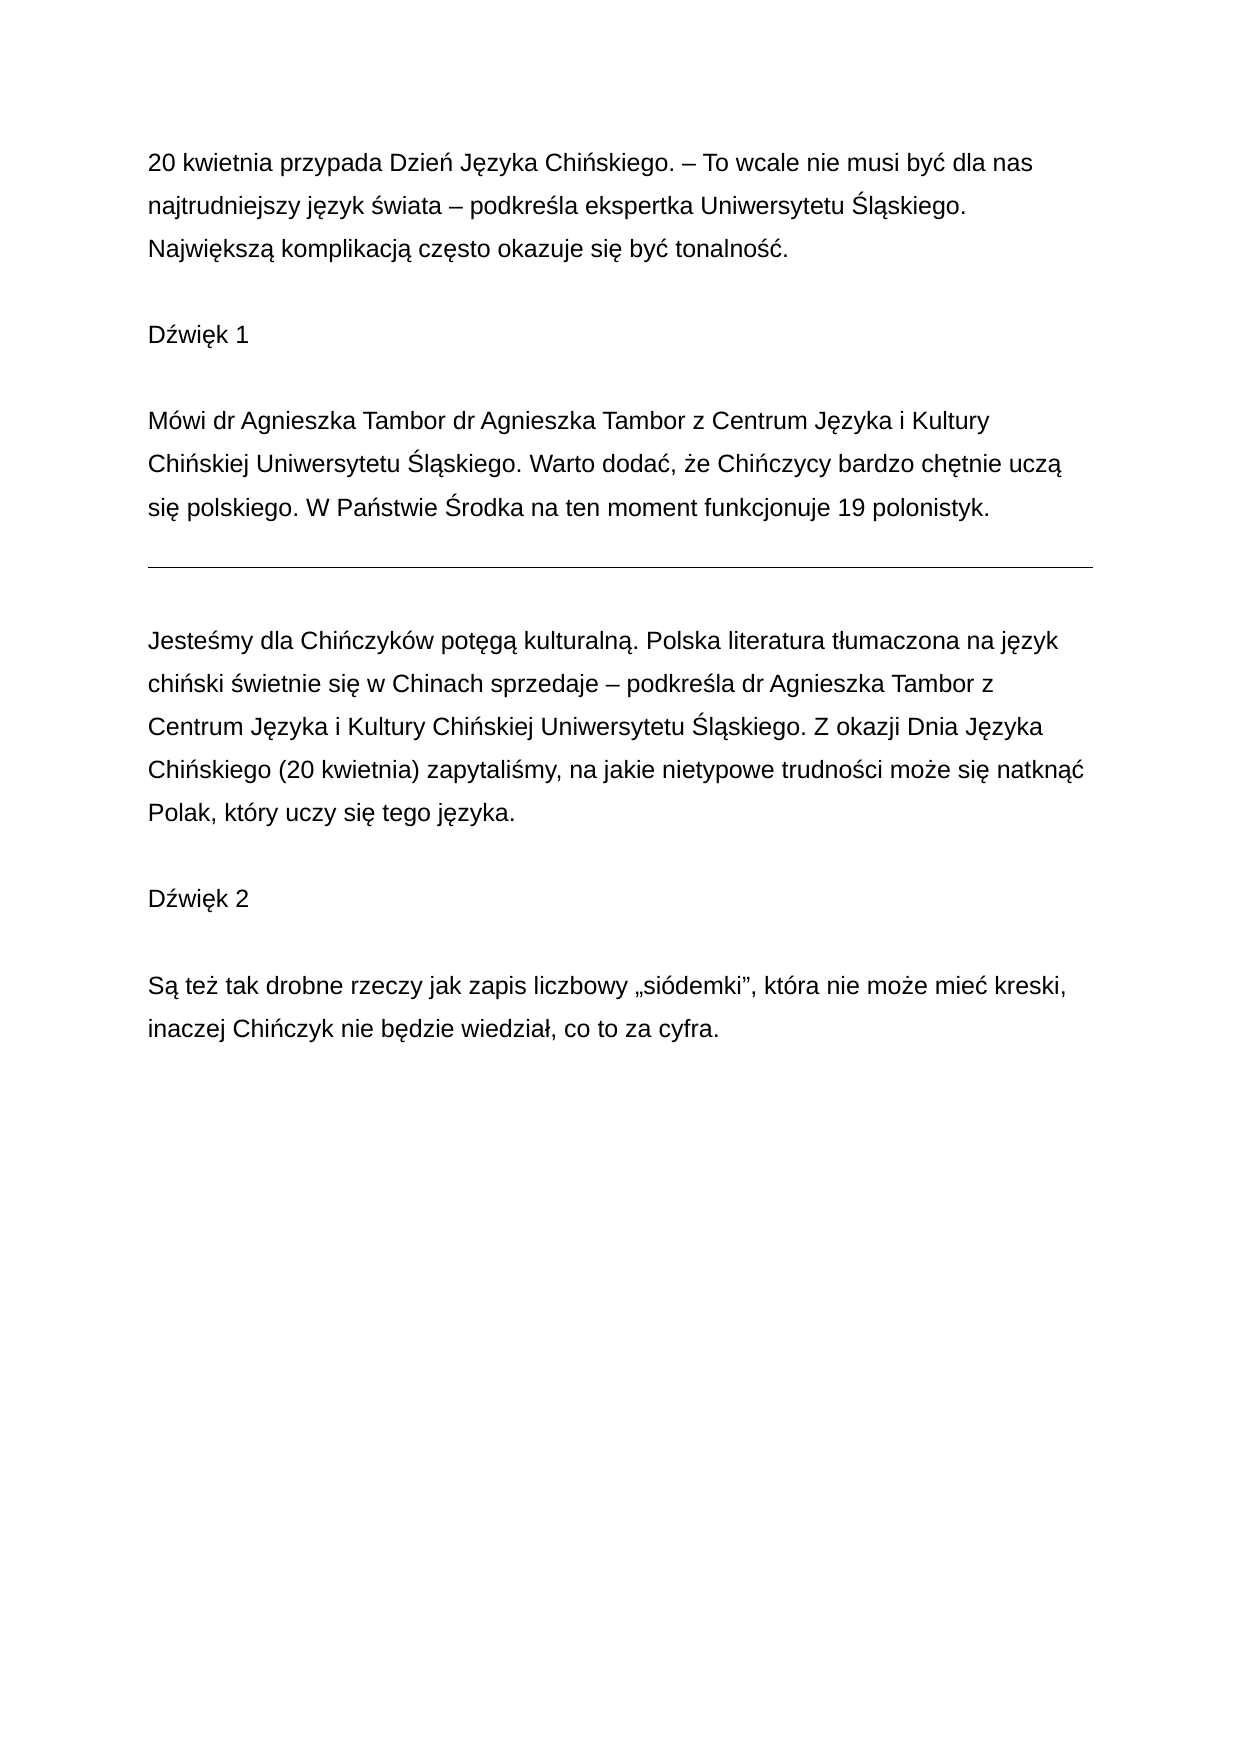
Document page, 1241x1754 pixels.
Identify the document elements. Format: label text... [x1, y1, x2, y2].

text Dźwięk 2 [148, 884, 1093, 913]
text 20 kwietnia przypada Dzień Języka Chińskiego. – To wcale nie musi być dla nas najtrudniejszy język świata – podkreśla ekspertka Uniwersytetu Śląskiego. Największą komplikacją często okazuje się być tonalność. [148, 148, 1093, 263]
text Dźwięk 1 [148, 320, 1093, 349]
text Jesteśmy dla Chińczyków potęgą kulturalną. Polska literatura tłumaczona na język chiński świetnie się w Chinach sprzedaje – podkreśla dr Agnieszka Tambor z Centrum Języka i Kultury Chińskiej Uniwersytetu Śląskiego. Z okazji Dnia Języka Chińskiego (20 kwietnia) zapytaliśmy, na jakie nietypowe trudności może się natknąć Polak, który uczy się tego języka. [148, 626, 1093, 827]
text Mówi dr Agnieszka Tambor dr Agnieszka Tambor z Centrum Języka i Kultury Chińskiej Uniwersytetu Śląskiego. Warto dodać, że Chińczycy bardzo chętnie uczą się polskiego. W Państwie Środka na ten moment funkcjonuje 19 polonistyk. [148, 406, 1093, 521]
text Są też tak drobne rzeczy jak zapis liczbowy „siódemki”, która nie może mieć kreski, inaczej Chińczyk nie będzie wiedział, co to za cyfra. [148, 971, 1093, 1042]
